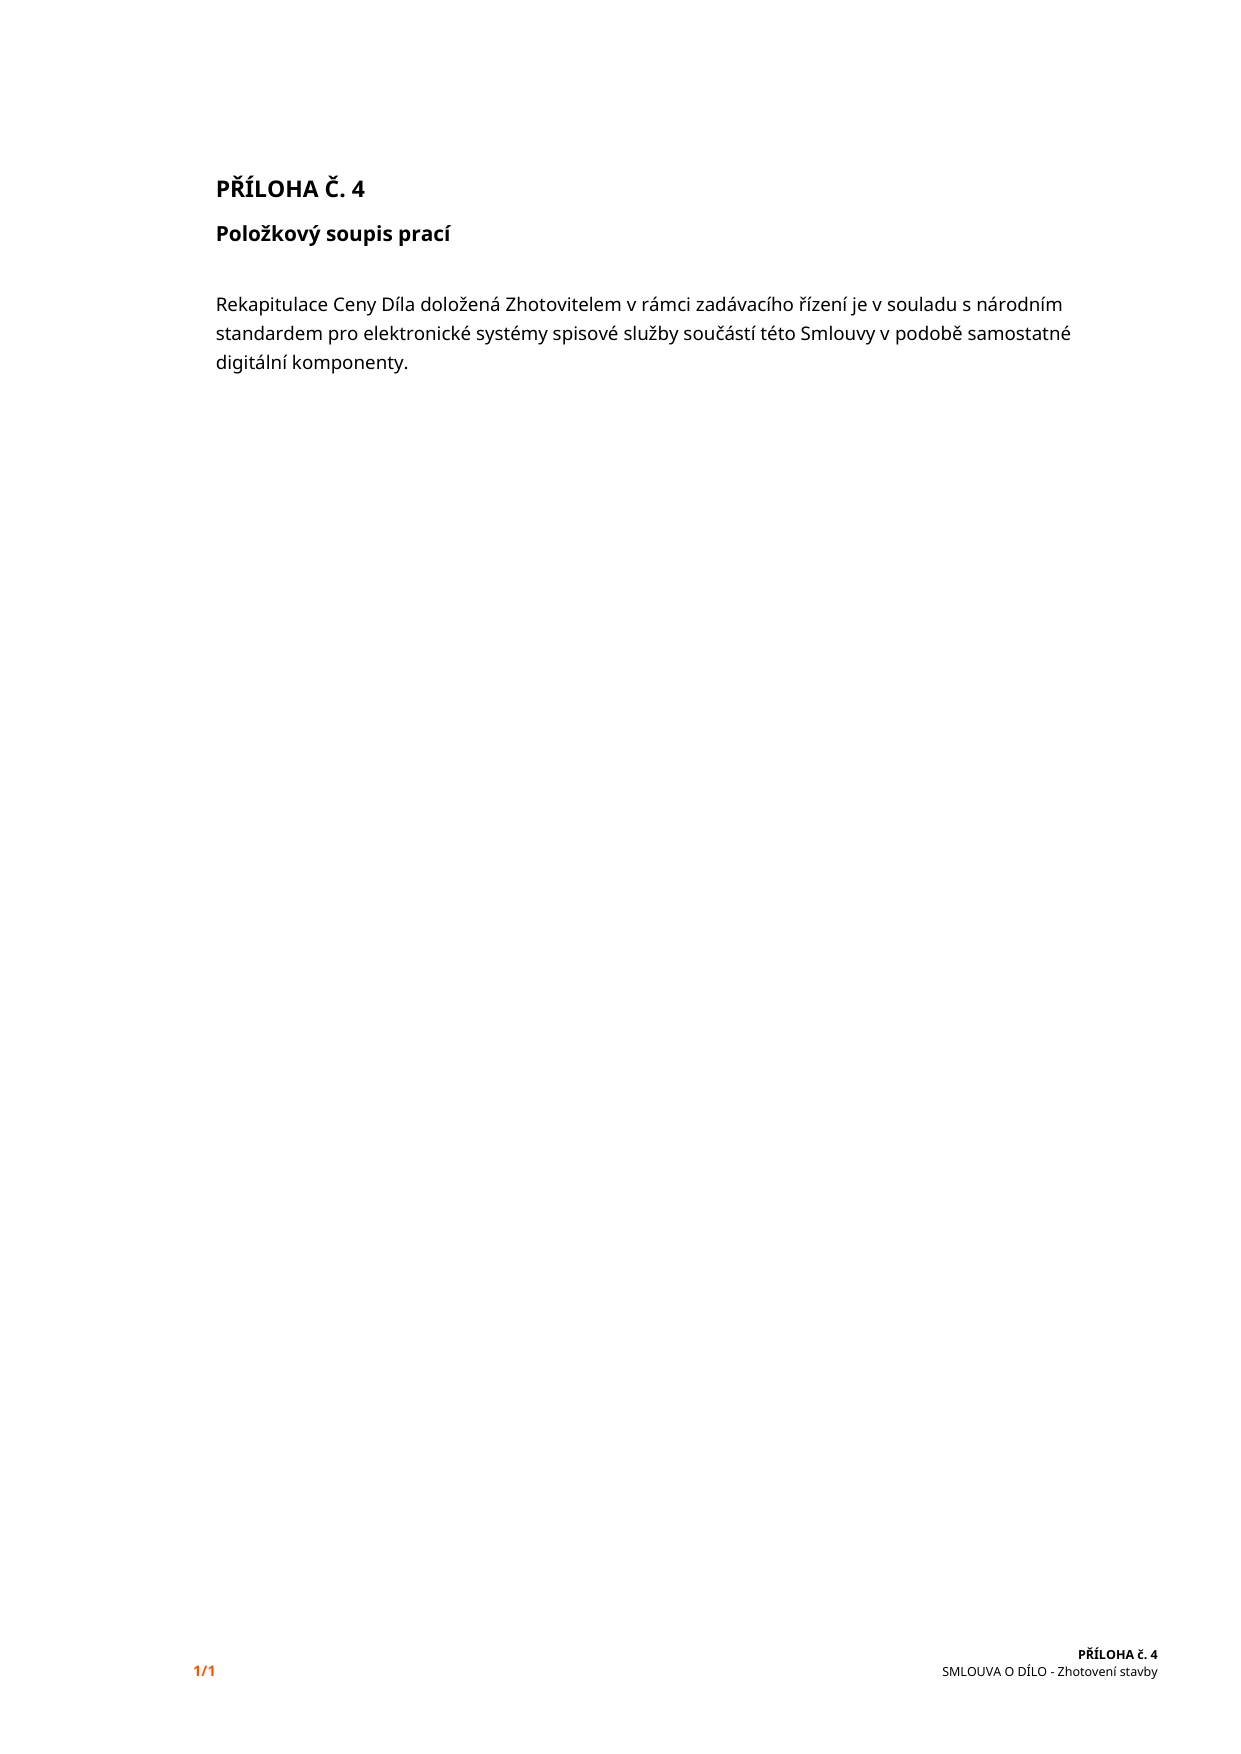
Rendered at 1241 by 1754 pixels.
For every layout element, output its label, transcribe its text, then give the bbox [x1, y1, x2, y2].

text Rekapitulace Ceny Díla doložená Zhotovitelem v rámci zadávacího řízení je v souladu s národním standardem pro elektronické systémy spisové služby součástí této Smlouvy v podobě samostatné digitální komponenty. [216, 291, 1095, 375]
list Položkový soupis prací [216, 219, 1093, 248]
text Příloha č. 4 [216, 172, 1093, 204]
